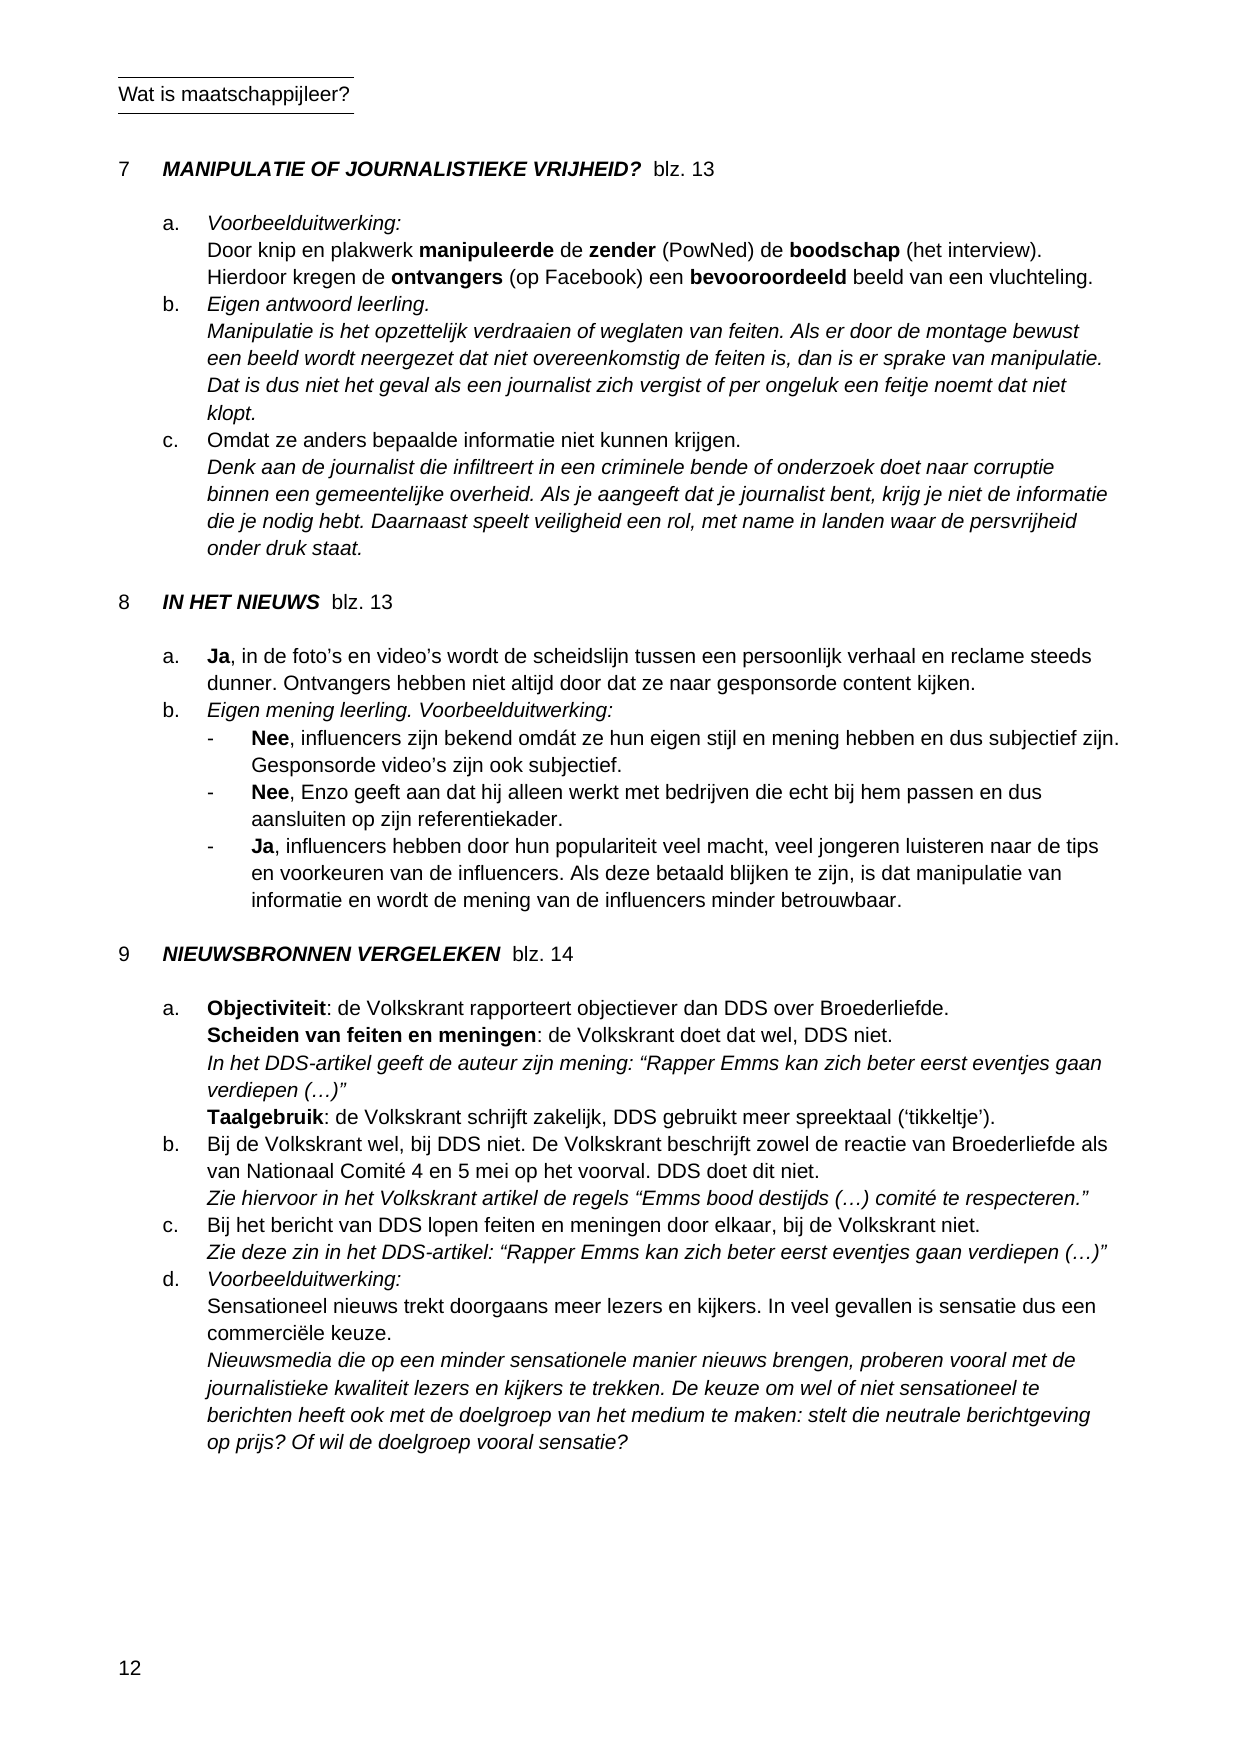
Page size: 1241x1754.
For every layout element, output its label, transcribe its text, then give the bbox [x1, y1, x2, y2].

text Door knip en plakwerk manipuleerde de zender (PowNed) de boodschap (het interview). Hierdoor kregen de ontvangers (op Facebook) een bevooroordeeld beeld van een vluchteling. [207, 235, 1122, 289]
text Taalgebruik: de Volkskrant schrijft zakelijk, DDS gebruikt meer spreektaal (‘tikkeltje’). [207, 1101, 1122, 1128]
text b. Eigen mening leerling. Voorbeelduitwerking: [162, 695, 1122, 722]
text b. Eigen antwoord leerling. [162, 289, 1122, 316]
text - Nee, Enzo geeft aan dat hij alleen werkt met bedrijven die echt bij hem passen en dus aansluiten op zijn referentiekader. [207, 776, 1122, 831]
text - Ja, influencers hebben door hun populariteit veel macht, veel jongeren luisteren naar de tips en voorkeuren van de influencers. Als deze betaald blijken te zijn, is dat manipulatie van informatie en wordt de mening van de influencers minder betrouwbaar. [207, 831, 1122, 912]
text a. Objectiviteit: de Volkskrant rapporteert objectiever dan DDS over Broederliefde. [162, 993, 1122, 1020]
text d. Voorbeelduitwerking: [162, 1264, 1122, 1291]
text Denk aan de journalist die infiltreert in een criminele bende of onderzoek doet naar corruptie binnen een gemeentelijke overheid. Als je aangeeft dat je journalist bent, krijg je niet de informatie die je nodig hebt. Daarnaast speelt veiligheid een rol, met name in landen waar de persvrijheid onder druk staat. [207, 451, 1122, 560]
text c. Omdat ze anders bepaalde informatie niet kunnen krijgen. [162, 424, 1122, 451]
text a. Voorbeelduitwerking: [162, 208, 1122, 235]
text 8 IN HET NIEUWS blz. 13 [118, 587, 1122, 614]
text Scheiden van feiten en meningen: de Volkskrant doet dat wel, DDS niet. [207, 1020, 1122, 1047]
text Manipulatie is het opzettelijk verdraaien of weglaten van feiten. Als er door de montage bewust een beeld wordt neergezet dat niet overeenkomstig de feiten is, dan is er sprake van manipulatie. Dat is dus niet het geval als een journalist zich vergist of per ongeluk een feitje noemt dat niet klopt. [207, 316, 1122, 424]
text c. Bij het bericht van DDS lopen feiten en meningen door elkaar, bij de Volkskrant niet. Zie deze zin in het DDS-artikel: “Rapper Emms kan zich beter eerst eventjes gaan verdiepen (…)” [162, 1210, 1122, 1264]
text - Nee, influencers zijn bekend omdát ze hun eigen stijl en mening hebben en dus subjectief zijn. Gesponsorde video’s zijn ook subjectief. [207, 722, 1122, 776]
text b. Bij de Volkskrant wel, bij DDS niet. De Volkskrant beschrijft zowel de reactie van Broederliefde als van Nationaal Comité 4 en 5 mei op het voorval. DDS doet dit niet. Zie hiervoor in het Volkskrant artikel de regels “Emms bood destijds (…) comité te respecteren.” [162, 1128, 1122, 1210]
text 7 MANIPULATIE OF JOURNALISTIEKE VRIJHEID? blz. 13 [118, 153, 1122, 181]
text In het DDS-artikel geeft de auteur zijn mening: “Rapper Emms kan zich beter eerst eventjes gaan verdiepen (…)” [207, 1047, 1122, 1101]
text 9 NIEUWSBRONNEN VERGELEKEN blz. 14 [118, 939, 1122, 966]
text Nieuwsmedia die op een minder sensationele manier nieuws brengen, proberen vooral met de journalistieke kwaliteit lezers en kijkers te trekken. De keuze om wel of niet sensationeel te berichten heeft ook met de doelgroep van het medium te maken: stelt die neutrale berichtgeving op prijs? Of wil de doelgroep vooral sensatie? [207, 1345, 1122, 1453]
text a. Ja, in de foto’s en video’s wordt de scheidslijn tussen een persoonlijk verhaal en reclame steeds dunner. Ontvangers hebben niet altijd door dat ze naar gesponsorde content kijken. [162, 641, 1122, 695]
text Sensationeel nieuws trekt doorgaans meer lezers en kijkers. In veel gevallen is sensatie dus een commerciële keuze. [207, 1291, 1122, 1345]
